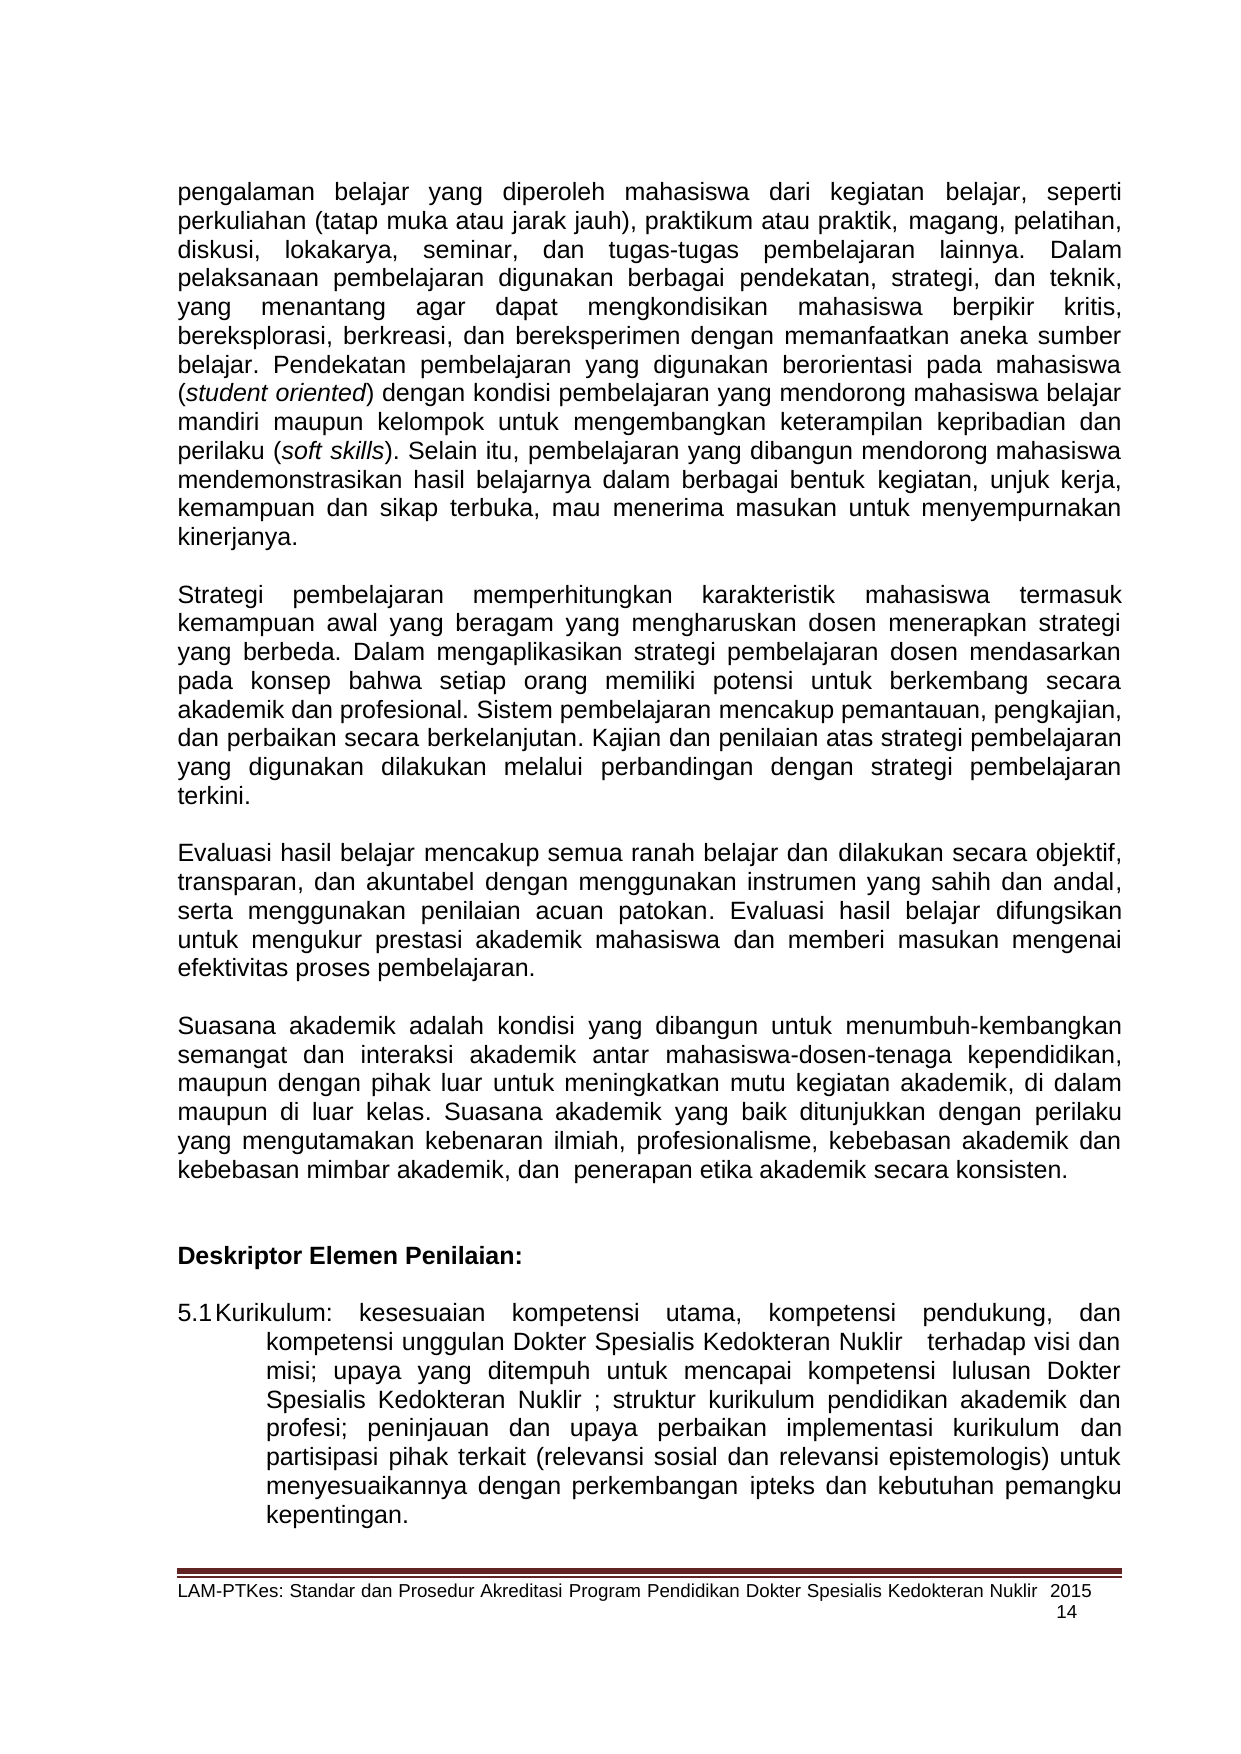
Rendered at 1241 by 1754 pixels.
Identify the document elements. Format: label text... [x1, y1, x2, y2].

text Strategi pembelajaran memperhitungkan karakteristik mahasiswa termasuk kemampuan awal yang beragam yang mengharuskan dosen menerapkan strategi yang berbeda. Dalam mengaplikasikan strategi pembelajaran dosen mendasarkan pada konsep bahwa setiap orang memiliki potensi untuk berkembang secara akademik dan profesional. Sistem pembelajaran mencakup pemantauan, pengkajian, dan perbaikan secara berkelanjutan. Kajian dan penilaian atas strategi pembelajaran yang digunakan dilakukan melalui perbandingan dengan strategi pembelajaran terkini. [177, 580, 1122, 810]
text Suasana akademik adalah kondisi yang dibangun untuk menumbuh-kembangkan semangat dan interaksi akademik antar mahasiswa-dosen-tenaga kependidikan, maupun dengan pihak luar untuk meningkatkan mutu kegiatan akademik, di dalam maupun di luar kelas. Suasana akademik yang baik ditunjukkan dengan perilaku yang mengutamakan kebenaran ilmiah, profesionalisme, kebebasan akademik dan kebebasan mimbar akademik, dan penerapan etika akademik secara konsisten. [177, 1011, 1122, 1183]
list Kurikulum: kesesuaian kompetensi utama, kompetensi pendukung, dan kompetensi unggulan Dokter Spesialis Kedokteran Nuklir terhadap visi dan misi; upaya yang ditempuh untuk mencapai kompetensi lulusan Dokter Spesialis Kedokteran Nuklir ; struktur kurikulum pendidikan akademik dan profesi; peninjauan dan upaya perbaikan implementasi kurikulum dan partisipasi pihak terkait (relevansi sosial dan relevansi epistemologis) untuk menyesuaikannya dengan perkembangan ipteks dan kebutuhan pemangku kepentingan. [177, 1298, 1122, 1528]
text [177, 177, 1122, 551]
text Evaluasi hasil belajar mencakup semua ranah belajar dan dilakukan secara objektif, transparan, dan akuntabel dengan menggunakan instrumen yang sahih dan andal, serta menggunakan penilaian acuan patokan. Evaluasi hasil belajar difungsikan untuk mengukur prestasi akademik mahasiswa dan memberi masukan mengenai efektivitas proses pembelajaran. [177, 838, 1122, 982]
text Deskriptor Elemen Penilaian: [177, 1241, 1122, 1270]
